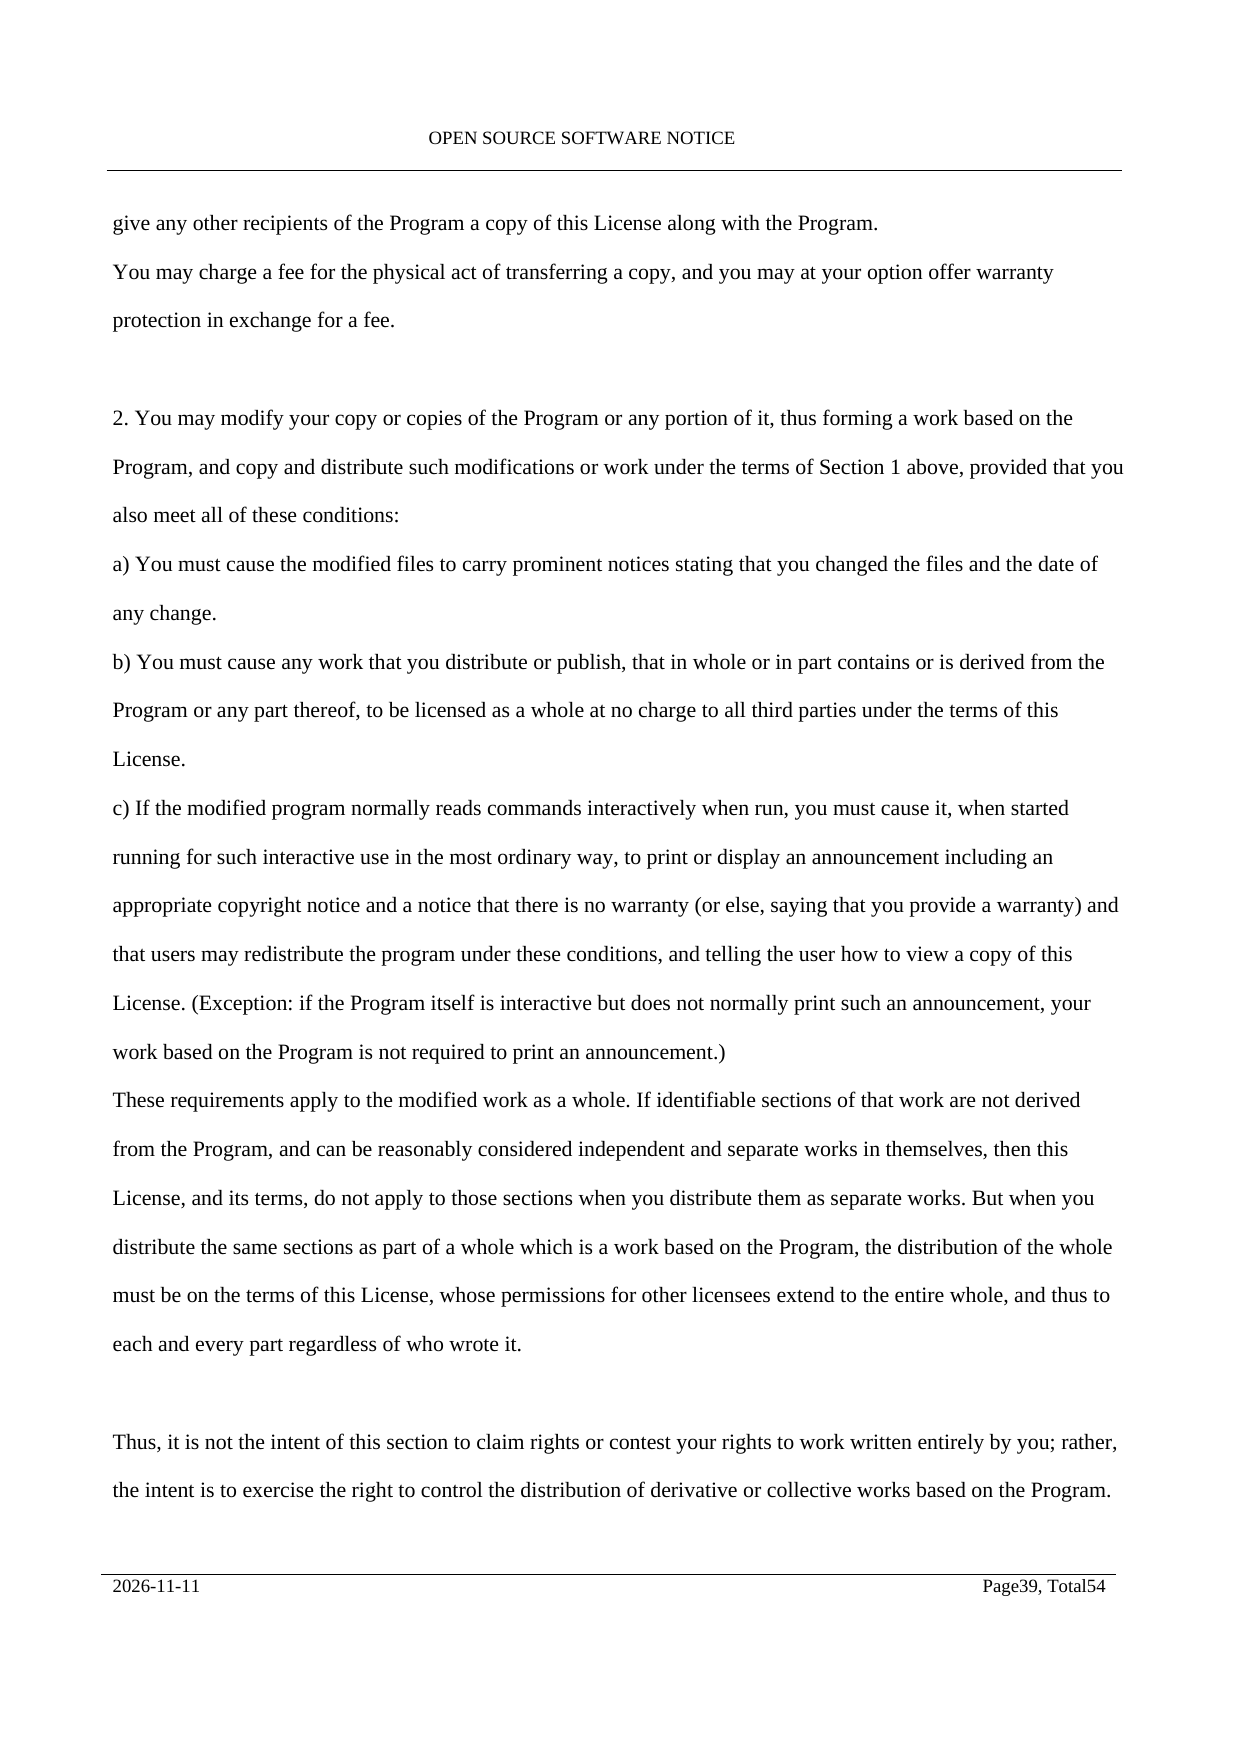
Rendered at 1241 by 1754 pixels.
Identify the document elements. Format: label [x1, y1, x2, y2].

text [112, 206, 1128, 1506]
